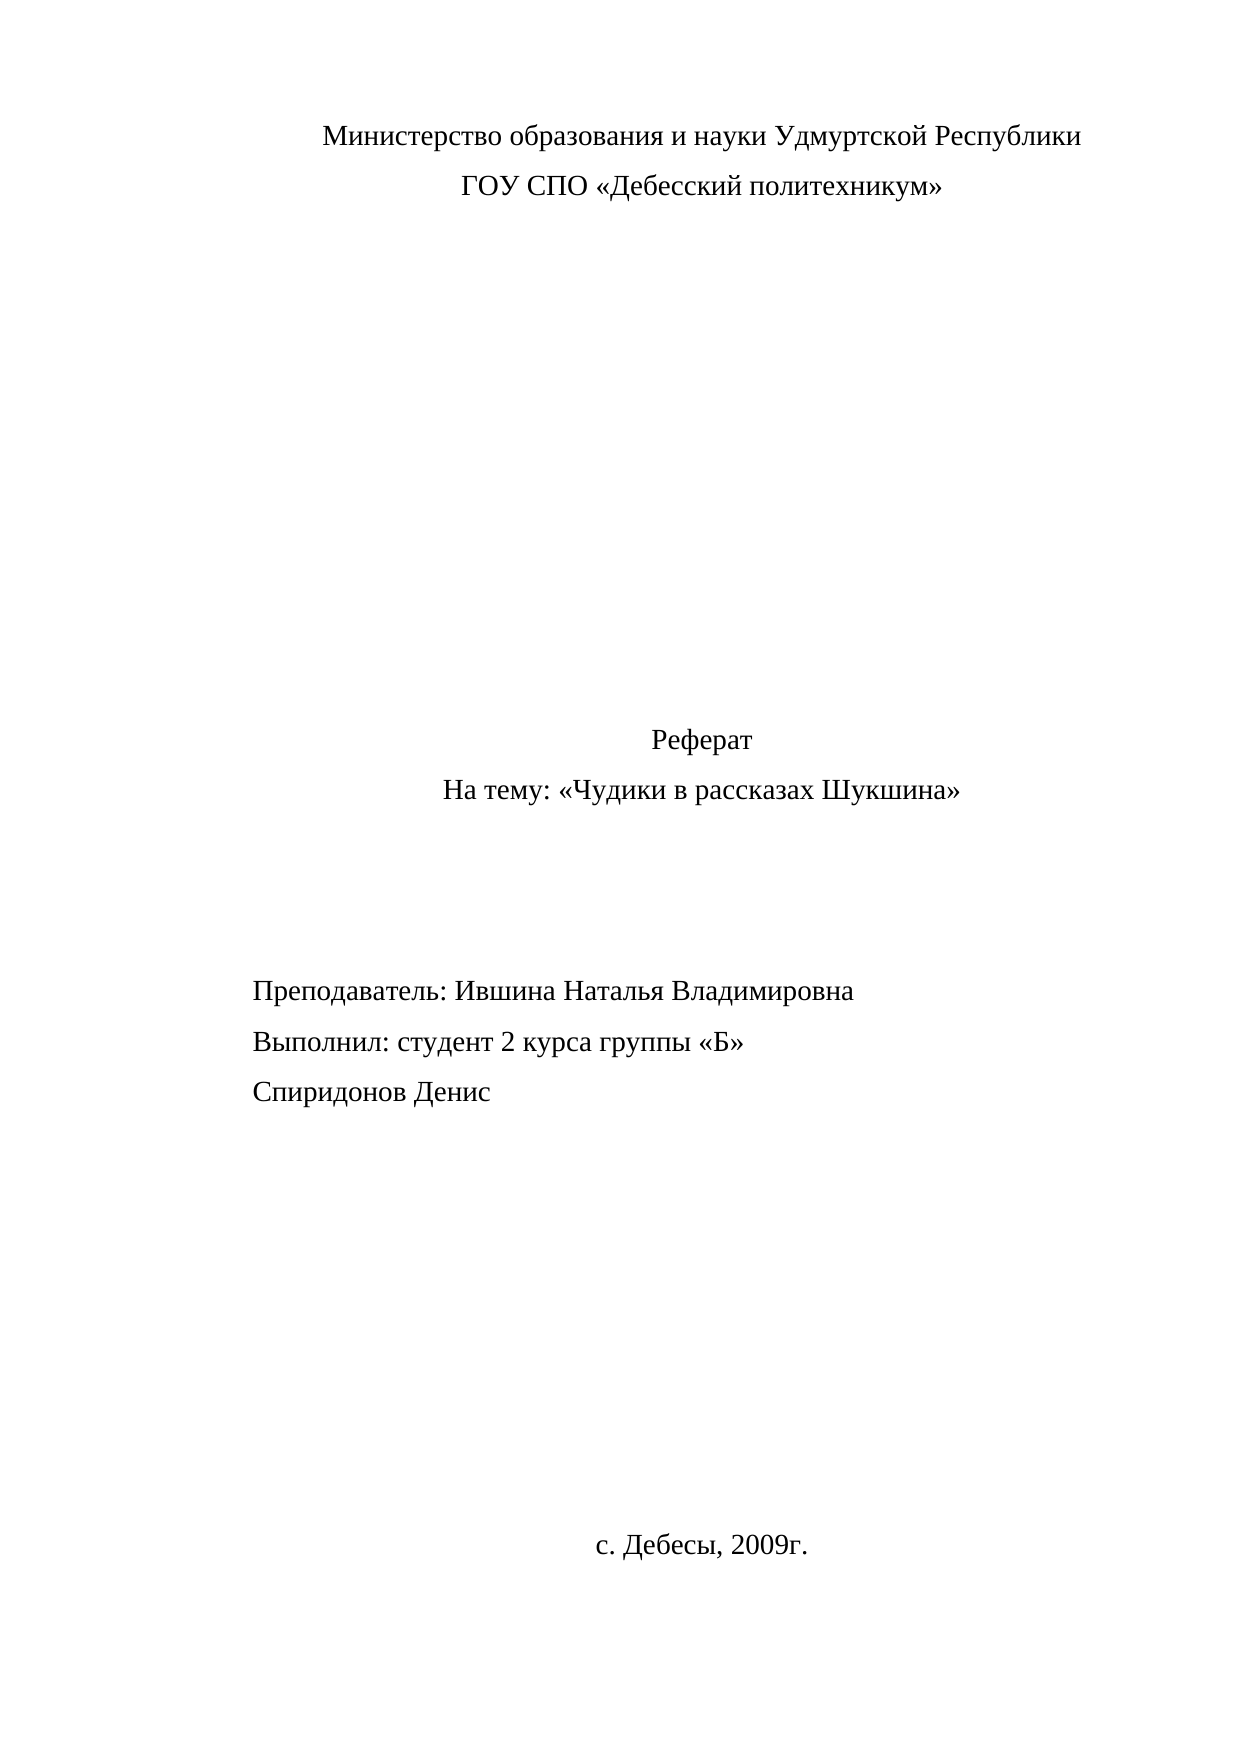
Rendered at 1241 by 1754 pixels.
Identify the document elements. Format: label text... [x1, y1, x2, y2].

text ГОУ СПО «Дебесский политехникум» [177, 168, 1152, 202]
text Спиридонов Денис [177, 1074, 1152, 1108]
text с. Дебесы, 2009г. [177, 1527, 1152, 1560]
text Реферат [177, 722, 1152, 755]
text Министерство образования и науки Удмуртской Республики [177, 118, 1152, 152]
text Выполнил: студент 2 курса группы «Б» [177, 1024, 1152, 1057]
text На тему: «Чудики в рассказах Шукшина» [177, 772, 1152, 806]
text Преподаватель: Ившина Наталья Владимировна [177, 973, 1152, 1007]
